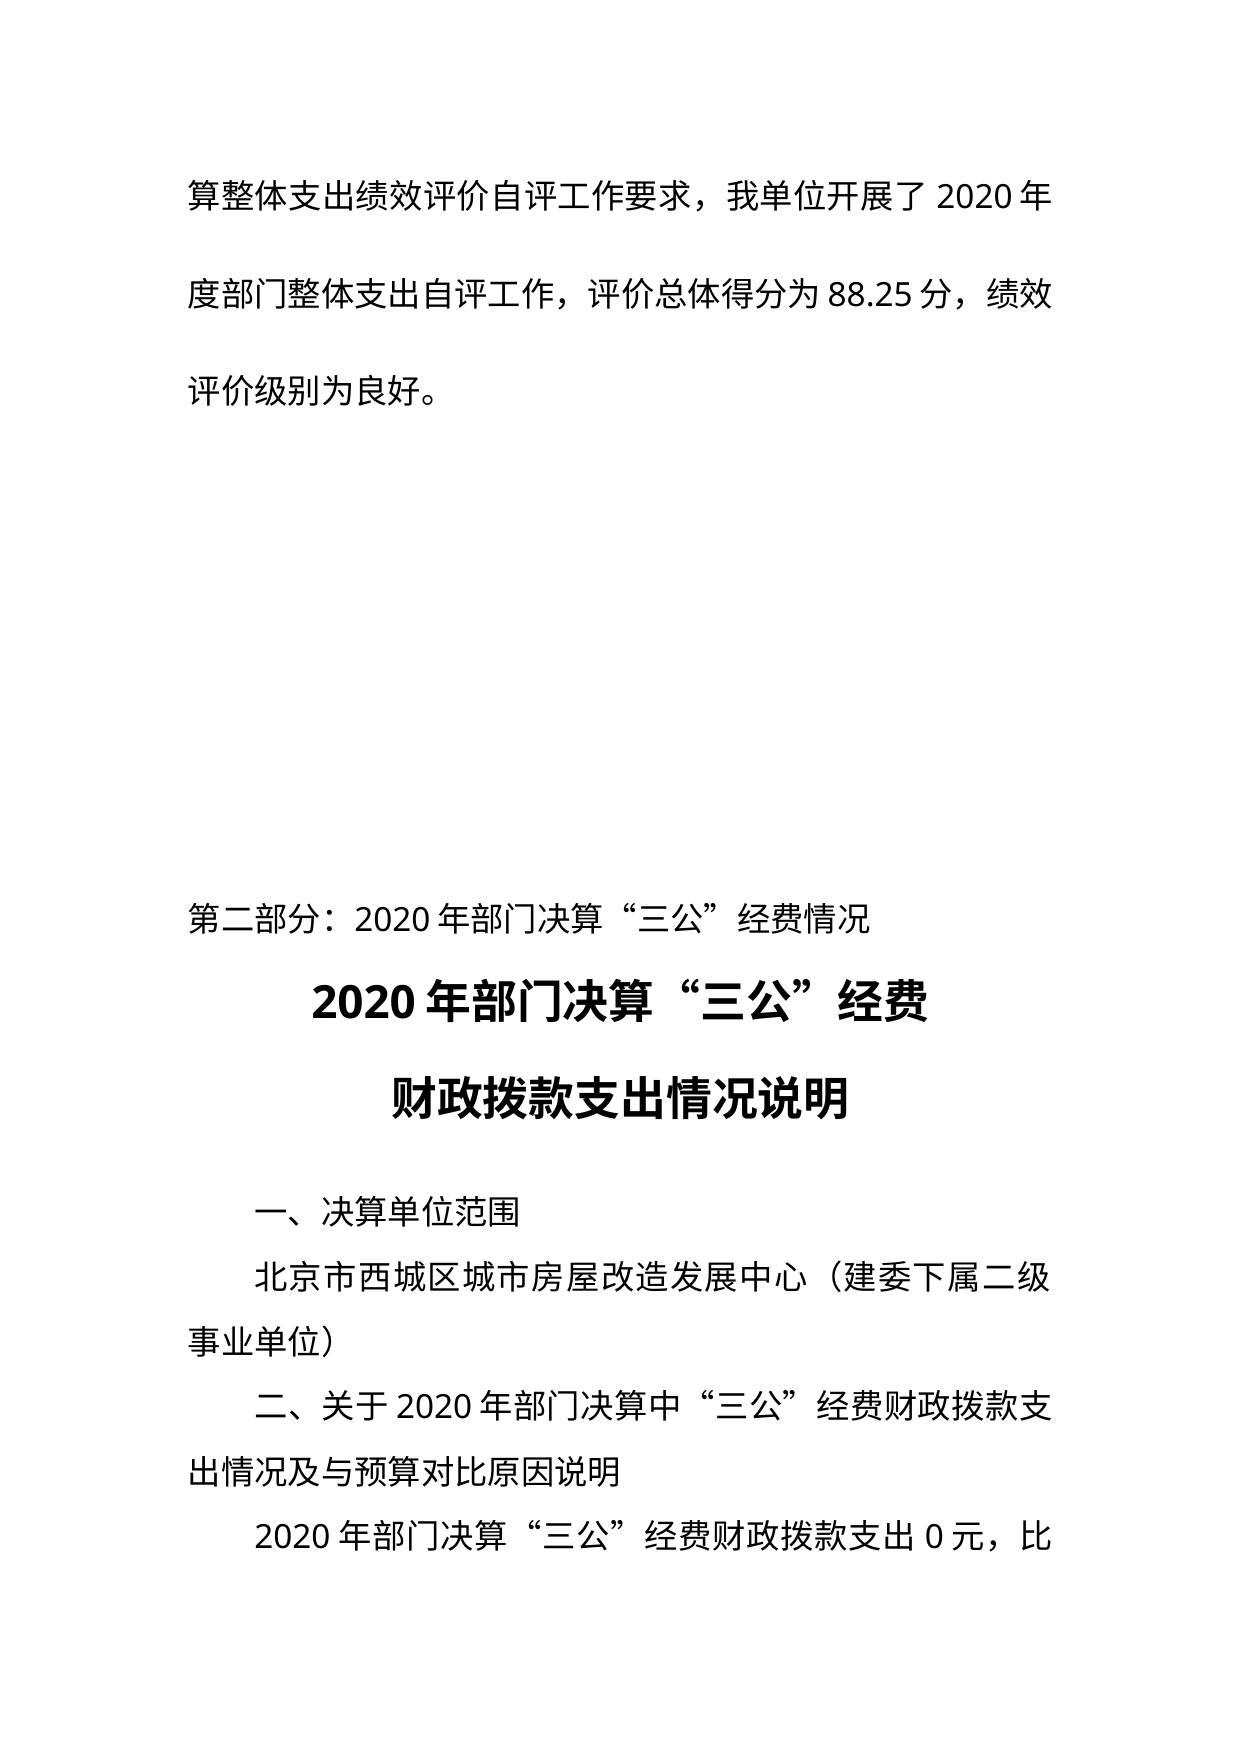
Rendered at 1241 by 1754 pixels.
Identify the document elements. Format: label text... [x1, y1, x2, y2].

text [187, 162, 1053, 422]
text 一、决算单位范围 [187, 1177, 1053, 1242]
text 北京市西城区城市房屋改造发展中心（建委下属二级事业单位） [187, 1242, 1053, 1372]
text 2020年部门决算“三公”经费 [187, 949, 1053, 1047]
text 二、关于2020年部门决算中“三公”经费财政拨款支出情况及与预算对比原因说明 [187, 1372, 1053, 1502]
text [187, 1502, 1053, 1567]
text 财政拨款支出情况说明 [187, 1047, 1053, 1144]
text 第二部分：2020年部门决算“三公”经费情况 [187, 884, 1053, 949]
